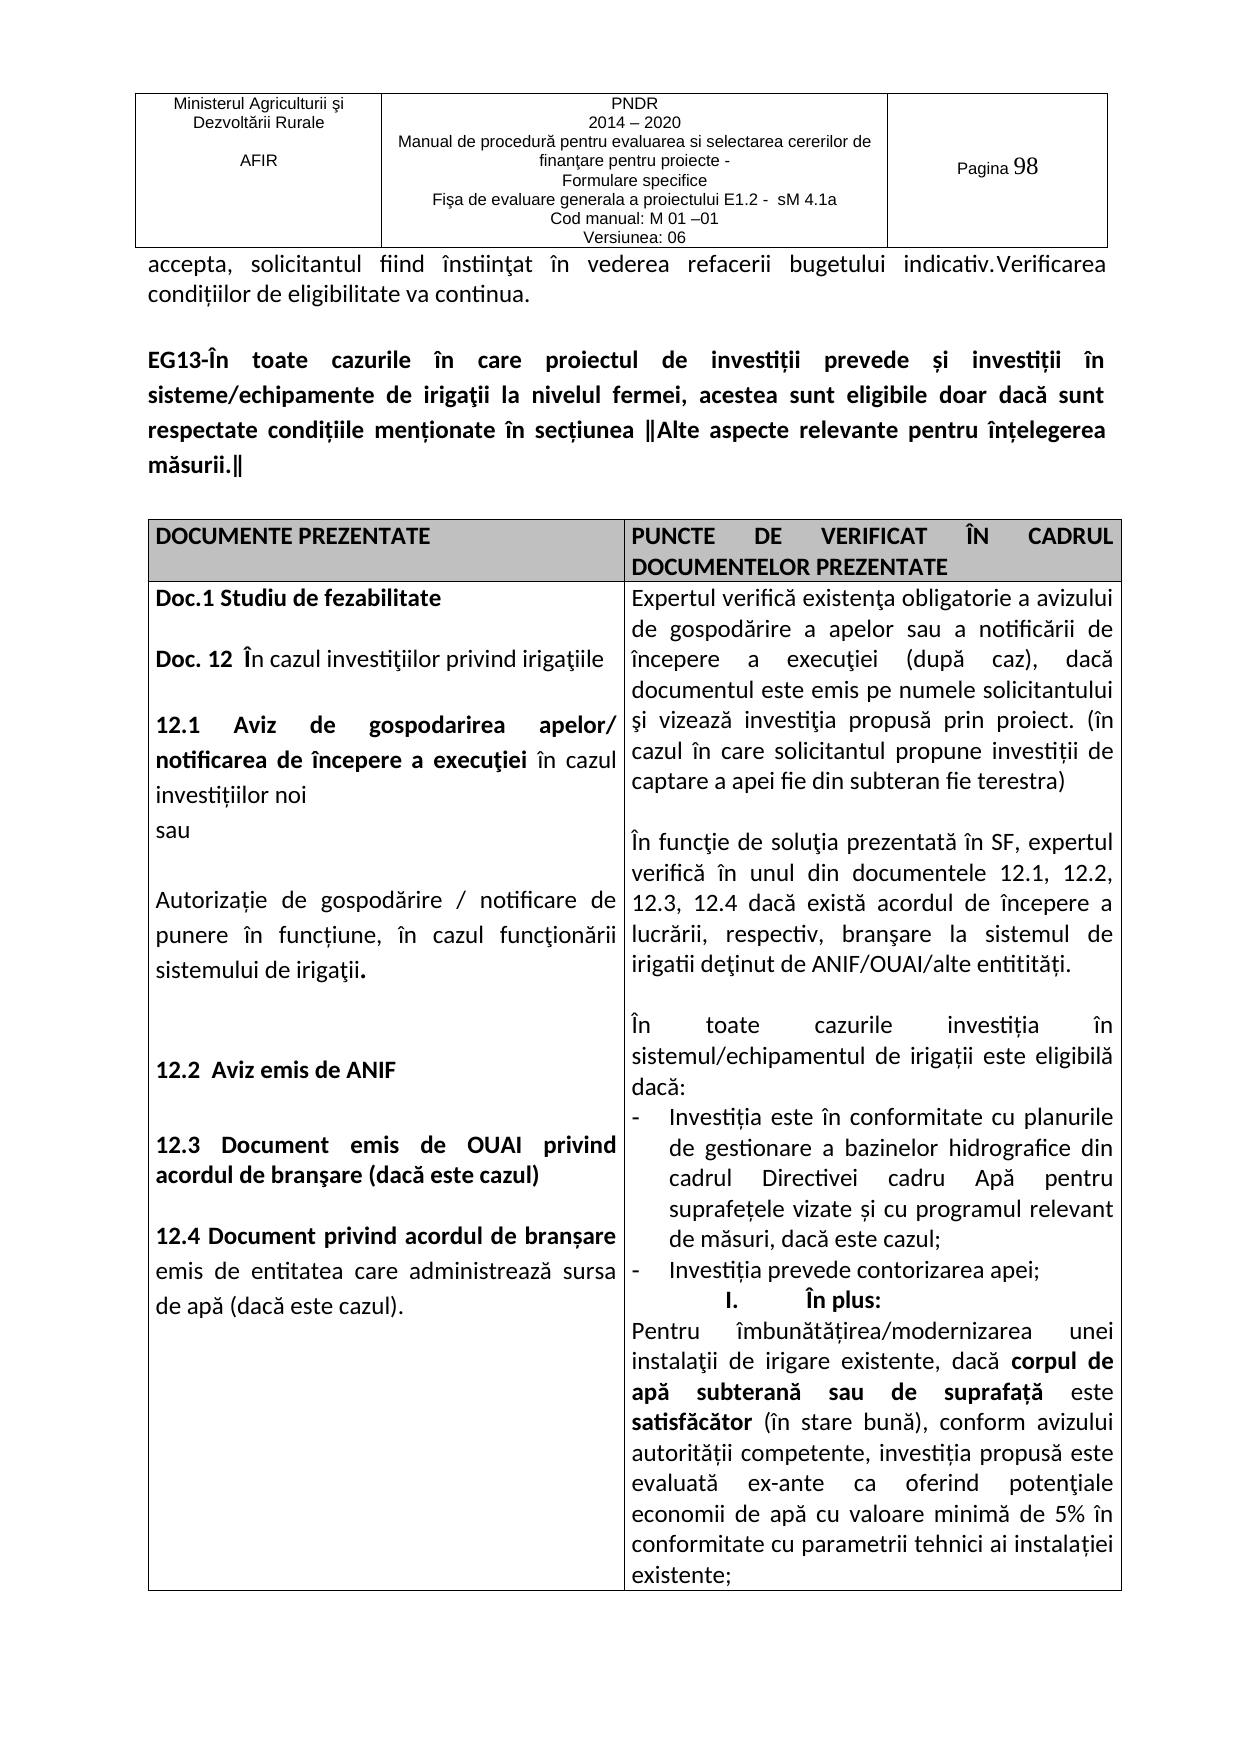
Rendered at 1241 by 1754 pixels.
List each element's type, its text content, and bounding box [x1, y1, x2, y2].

table_header PUNCTE DE VERIFICAT ÎN CADRUL DOCUMENTELOR PREZENTATE [625, 520, 1121, 581]
table_header DOCUMENTE PREZENTATE [149, 520, 624, 581]
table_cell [149, 582, 624, 1589]
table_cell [625, 582, 1121, 1589]
text EG13-În toate cazurile în care proiectul de investiții prevede și investiții în sisteme/echipamente de irigaţii la nivelul fermei, acestea sunt eligibile doar dacă sunt respectate condițiile menționate în secțiunea ‖Alte aspecte relevante pentru înțelegerea măsurii.‖ [148, 344, 1106, 480]
